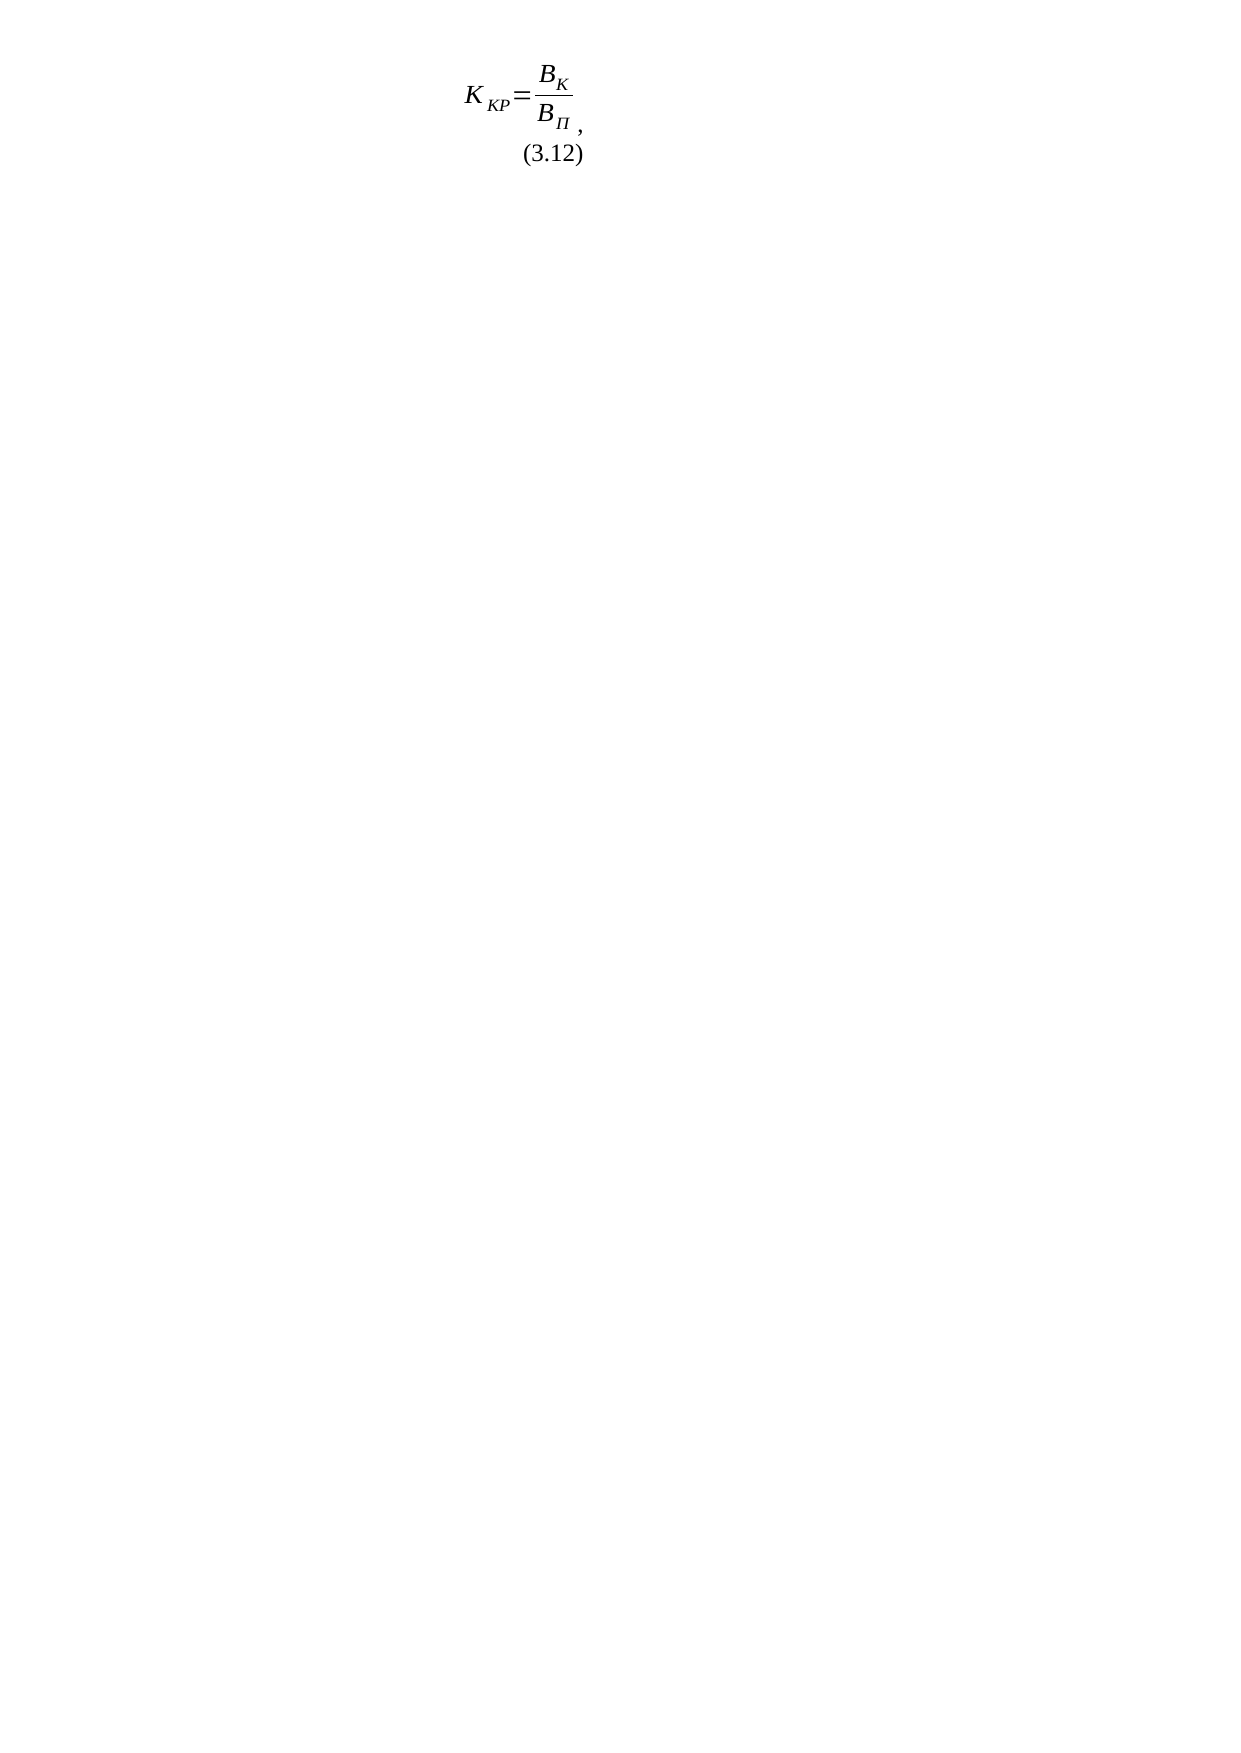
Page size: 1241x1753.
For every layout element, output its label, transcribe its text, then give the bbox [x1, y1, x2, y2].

text , [59, 59, 583, 138]
text (3.12) [59, 138, 583, 167]
